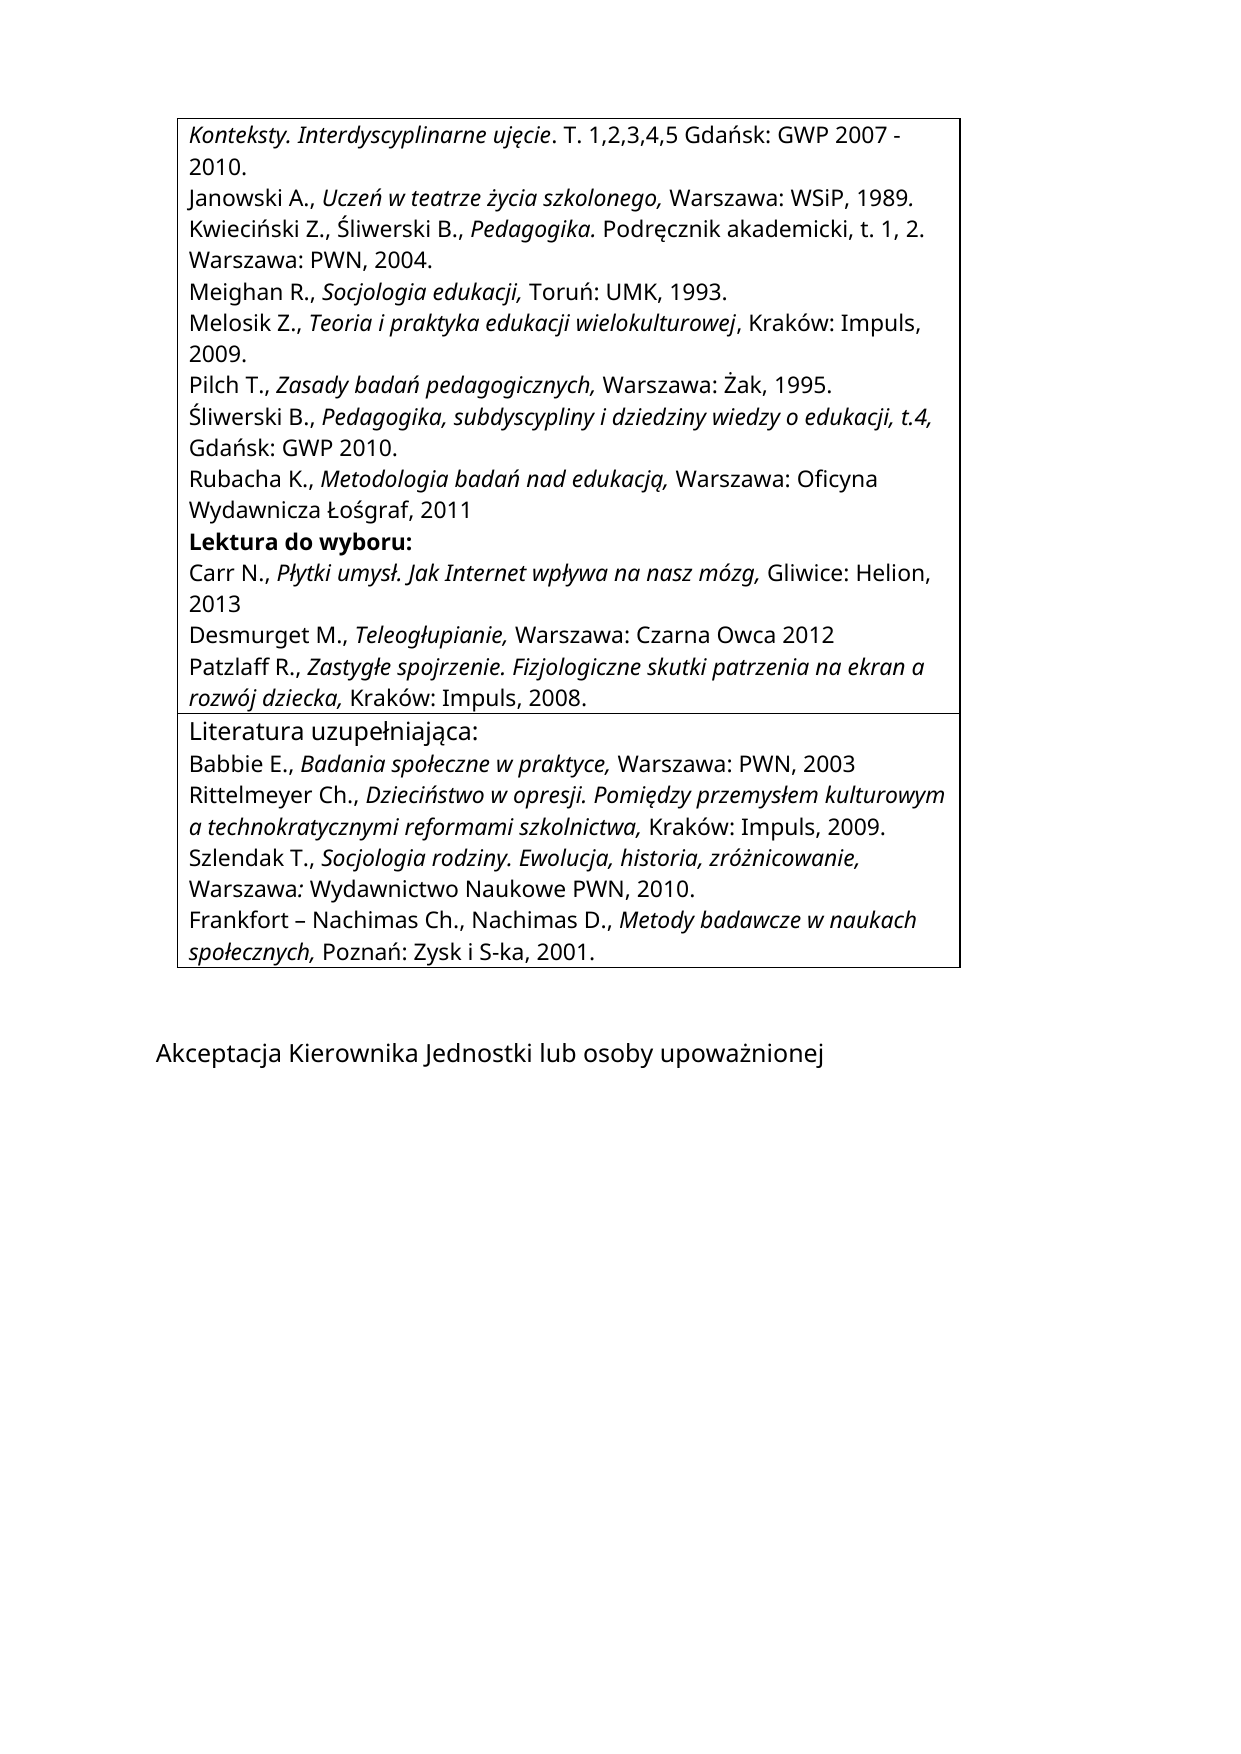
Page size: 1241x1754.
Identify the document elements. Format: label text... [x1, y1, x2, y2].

text Akceptacja Kierownika Jednostki lub osoby upoważnionej [156, 1036, 1122, 1070]
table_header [178, 119, 959, 713]
table_cell Literatura uzupełniająca: Babbie E., Badania społeczne w praktyce, Warszawa: PWN, 2003 Rittelmeyer Ch., Dzieciństwo w opresji. Pomiędzy przemysłem kulturowym a technokratycznymi reformami szkolnictwa, Kraków: Impuls, 2009. Szlendak T., Socjologia rodziny. Ewolucja, historia, zróżnicowanie, Warszawa: Wydawnictwo Naukowe PWN, 2010. Frankfort – Nachimas Ch., Nachimas D., Metody badawcze w naukach społecznych, Poznań: Zysk i S-ka, 2001. [178, 714, 959, 967]
